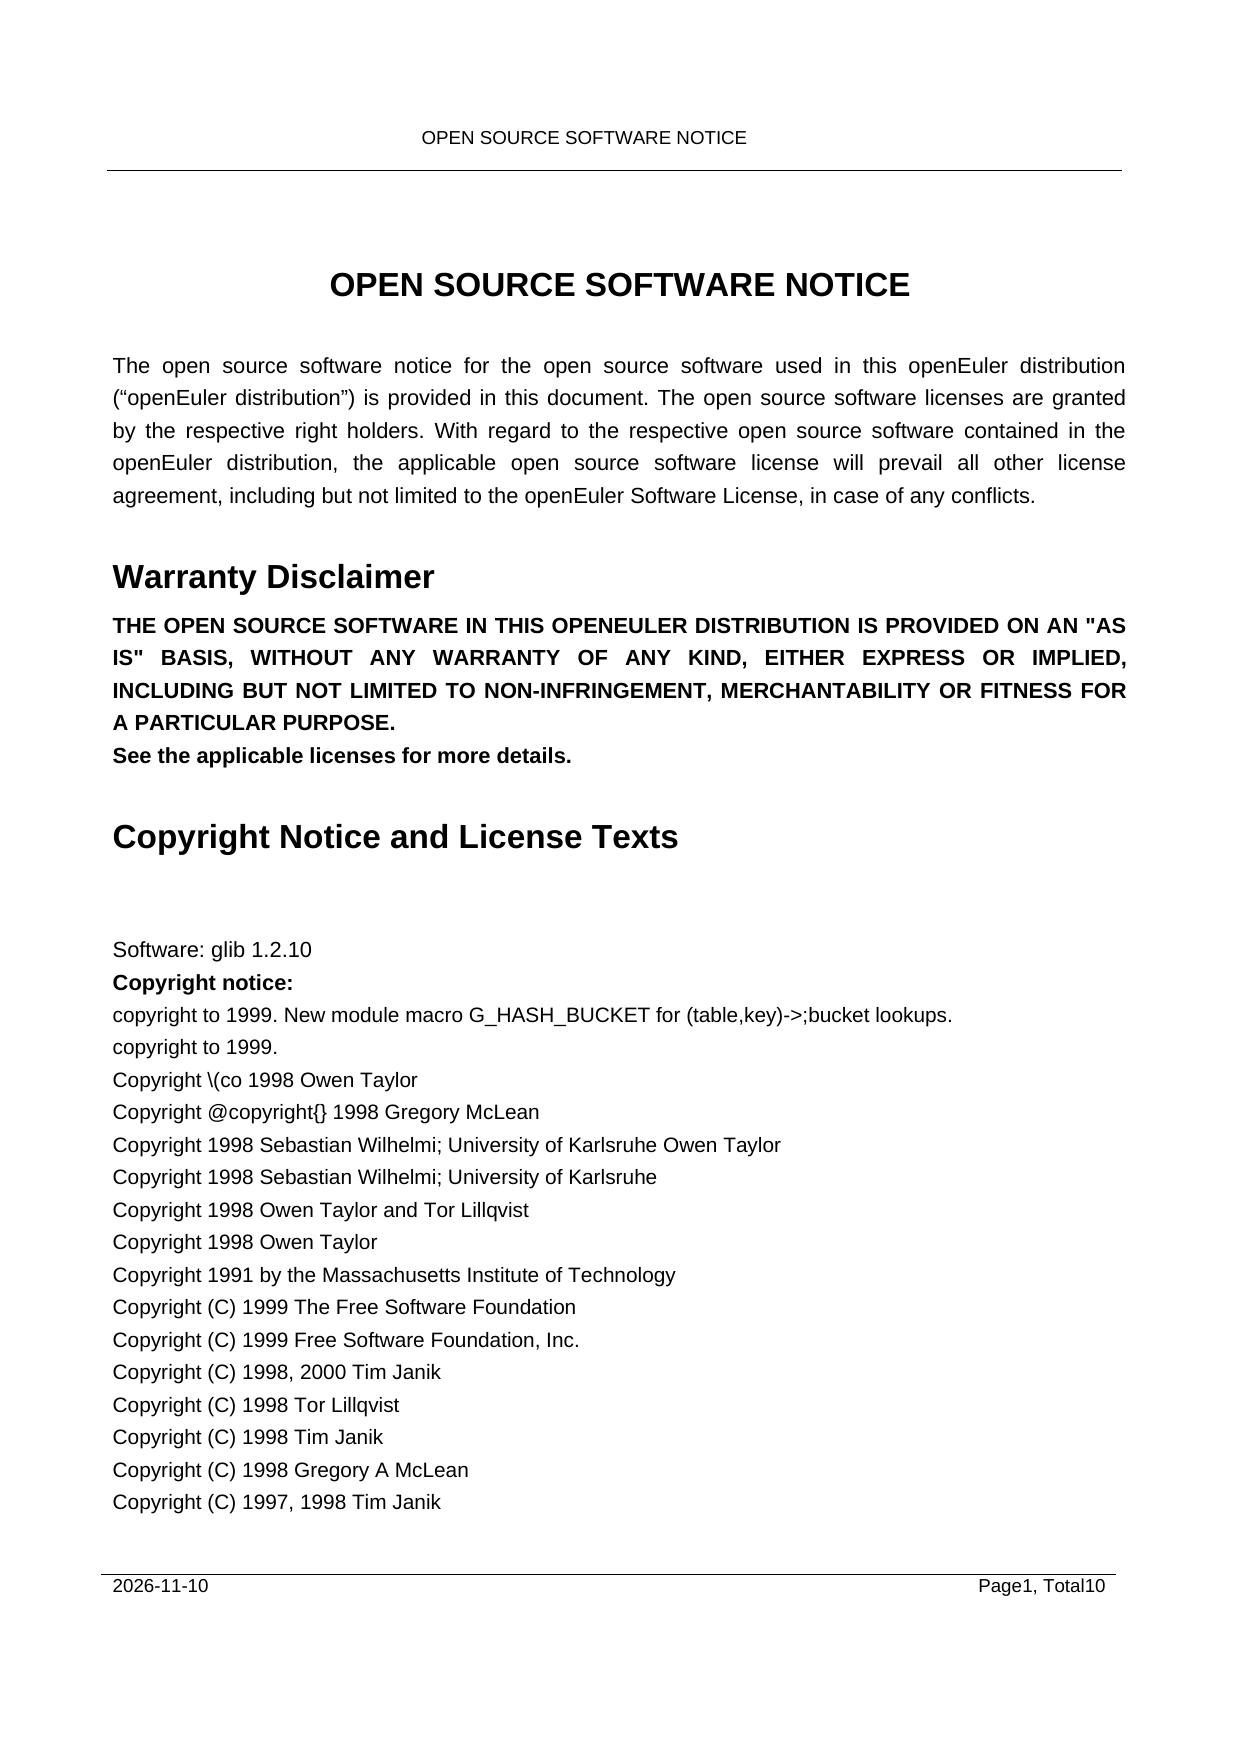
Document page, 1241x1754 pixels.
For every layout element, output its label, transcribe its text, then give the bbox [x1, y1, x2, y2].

text Copyright (C) 1998, 2000 Tim Janik [112, 1356, 1128, 1388]
text OPEN SOURCE SOFTWARE NOTICE [112, 251, 1128, 316]
text Copyright \(co 1998 Owen Taylor [112, 1063, 1128, 1096]
text Copyright 1998 Sebastian Wilhelmi; University of Karlsruhe Owen Taylor [112, 1128, 1128, 1161]
text Copyright notice: [112, 966, 1128, 998]
text copyright to 1999. New module macro G_HASH_BUCKET for (table,key)->;bucket lookups. [112, 998, 1128, 1031]
text Copyright (C) 1998 Tor Lillqvist [112, 1388, 1128, 1421]
text copyright to 1999. [112, 1031, 1128, 1063]
text Copyright (C) 1999 The Free Software Foundation [112, 1291, 1128, 1323]
text THE OPEN SOURCE SOFTWARE IN THIS OPENEULER DISTRIBUTION IS PROVIDED ON AN "AS IS" BASIS, WITHOUT ANY WARRANTY OF ANY KIND, EITHER EXPRESS OR IMPLIED, INCLUDING BUT NOT LIMITED TO NON-INFRINGEMENT, MERCHANTABILITY OR FITNESS FOR A PARTICULAR PURPOSE. See the applicable licenses for more details. [112, 609, 1128, 771]
text Copyright (C) 1997, 1998 Tim Janik [112, 1486, 1128, 1518]
text Warranty Disclaimer [112, 544, 1128, 609]
text Copyright 1998 Owen Taylor [112, 1226, 1128, 1258]
text Copyright (C) 1998 Tim Janik [112, 1421, 1128, 1453]
text Copyright 1991 by the Massachusetts Institute of Technology [112, 1258, 1128, 1291]
text Copyright (C) 1998 Gregory A McLean [112, 1453, 1128, 1486]
text Software: glib 1.2.10 [112, 933, 1128, 966]
text Copyright @copyright{} 1998 Gregory McLean [112, 1096, 1128, 1128]
text Copyright (C) 1999 Free Software Foundation, Inc. [112, 1323, 1128, 1356]
text Copyright 1998 Owen Taylor and Tor Lillqvist [112, 1193, 1128, 1226]
text Copyright 1998 Sebastian Wilhelmi; University of Karlsruhe [112, 1161, 1128, 1193]
text The open source software notice for the open source software used in this openEuler distribution (“openEuler distribution”) is provided in this document. The open source software licenses are granted by the respective right holders. With regard to the respective open source software contained in the openEuler distribution, the applicable open source software license will prevail all other license agreement, including but not limited to the openEuler Software License, in case of any conflicts. [112, 349, 1128, 511]
text Copyright Notice and License Texts [112, 804, 1128, 869]
